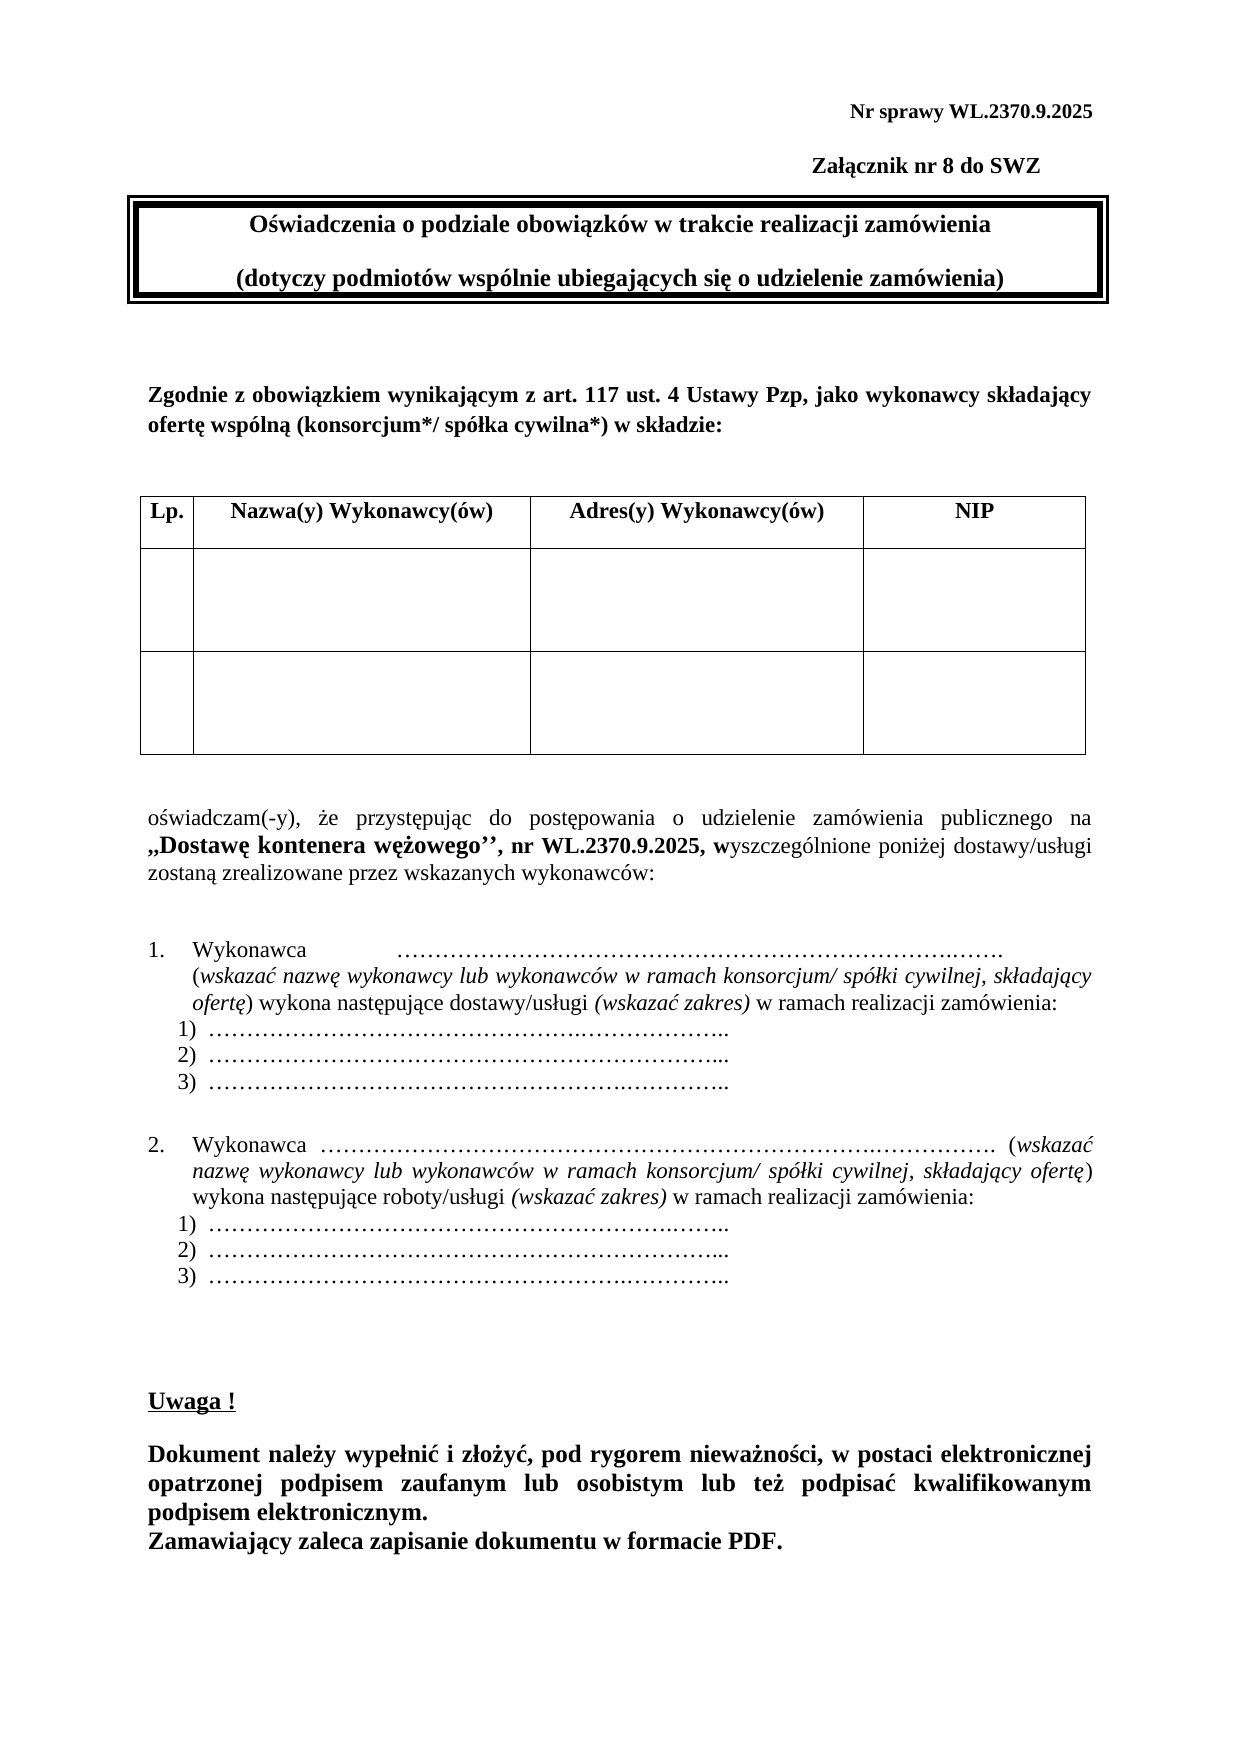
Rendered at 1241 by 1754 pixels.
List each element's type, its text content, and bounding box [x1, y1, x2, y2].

text Załącznik nr 8 do SWZ [811, 152, 1088, 178]
table_cell [141, 652, 193, 754]
table_cell [531, 549, 863, 651]
table_cell [141, 549, 193, 651]
list …………………………………………………………... [177, 1042, 1093, 1068]
list ……………………………………………….………….. [177, 1068, 1093, 1094]
table_cell [864, 549, 1085, 651]
table_cell [194, 652, 530, 754]
text Uwaga ! [148, 1386, 1093, 1414]
list Wykonawca ……………………………………………………………….……………. (wskazać nazwę wykonawcy lub wykonawców w ramach konsorcjum/ spółki cywilnej, składający ofertę) wykona następujące roboty/usługi (wskazać zakres) w ramach realizacji zamówienia: [148, 1131, 1093, 1210]
text Nr sprawy WL.2370.9.2025 [148, 99, 1093, 123]
table_header Adres(y) Wykonawcy(ów) [531, 497, 863, 548]
text Oświadczenia o podziale obowiązków w trakcie realizacji zamówienia [130, 198, 1106, 238]
text Zgodnie z obowiązkiem wynikającym z art. 117 ust. 4 Ustawy Pzp, jako wykonawcy składający ofertę wspólną (konsorcjum*/ spółka cywilna*) w składzie: [148, 381, 1093, 437]
list ………………………………………….……………….. [177, 1015, 1093, 1042]
table_header Nazwa(y) Wykonawcy(ów) [194, 497, 530, 548]
table_cell [864, 652, 1085, 754]
table_header NIP [864, 497, 1085, 548]
text Zamawiający zaleca zapisanie dokumentu w formacie PDF. [148, 1526, 1093, 1554]
list …………………………………………………………... [177, 1236, 1093, 1262]
text oświadczam(-y), że przystępując do postępowania o udzielenie zamówienia publicznego na ,,Dostawę kontenera wężowego’’, nr WL.2370.9.2025, wyszczególnione poniżej dostawy/usługi zostaną zrealizowane przez wskazanych wykonawców: [148, 804, 1093, 885]
text (dotyczy podmiotów wspólnie ubiegających się o udzielenie zamówienia) [130, 249, 1106, 301]
list …………………………………………………….…….. [177, 1210, 1093, 1236]
list Wykonawca ……………………………………………………………….……. (wskazać nazwę wykonawcy lub wykonawców w ramach konsorcjum/ spółki cywilnej, składający ofertę) wykona następujące dostawy/usługi (wskazać zakres) w ramach realizacji zamówienia: [148, 936, 1093, 1015]
list ……………………………………………….………….. [177, 1262, 1093, 1289]
table_header Lp. [141, 497, 193, 548]
table_cell [531, 652, 863, 754]
table_cell [194, 549, 530, 651]
text Dokument należy wypełnić i złożyć, pod rygorem nieważności, w postaci elektronicznej opatrzonej podpisem zaufanym lub osobistym lub też podpisać kwalifikowanym podpisem elektronicznym. [148, 1439, 1093, 1526]
